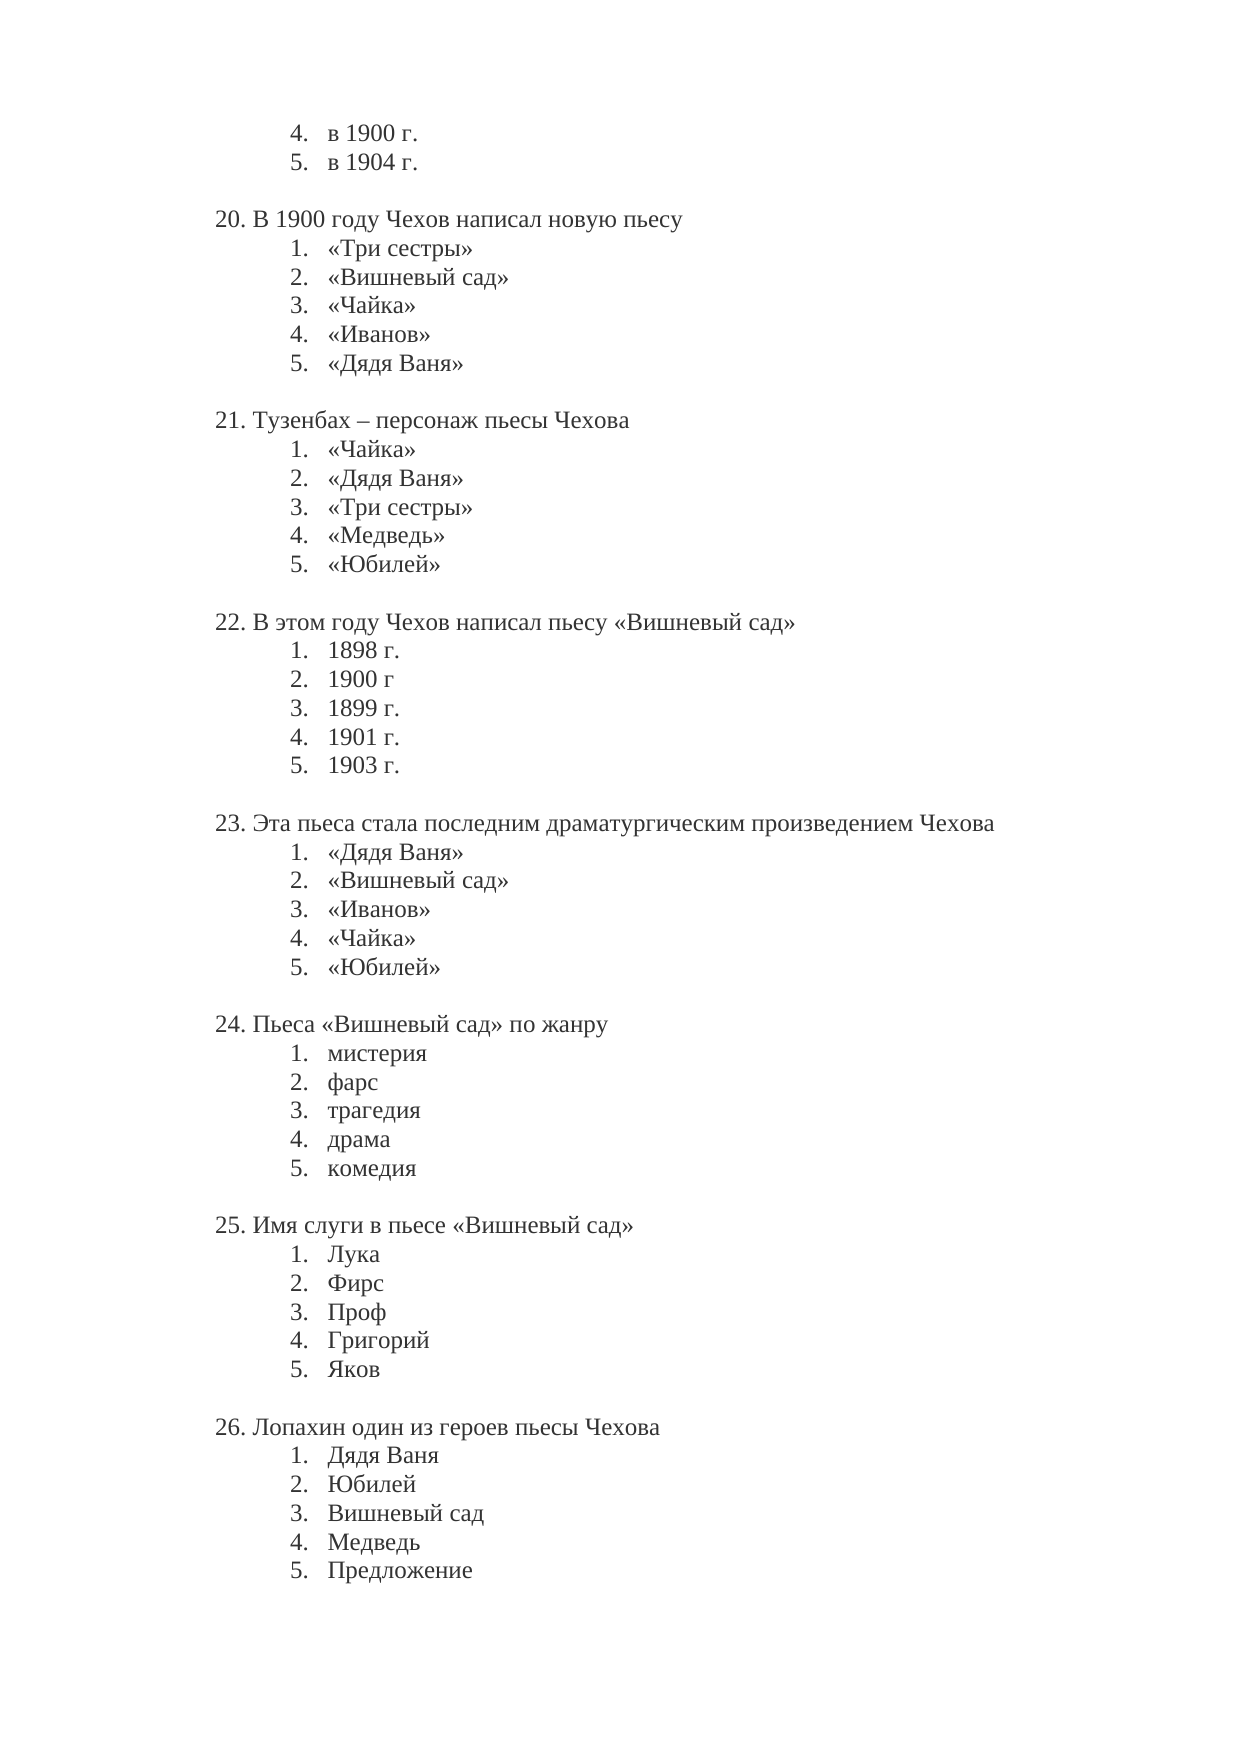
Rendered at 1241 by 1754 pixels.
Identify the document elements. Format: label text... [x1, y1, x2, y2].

list Эта пьеса стала последним драматургическим произведением Чехова [215, 808, 1152, 837]
list драма [290, 1124, 1152, 1153]
list «Юбилей» [290, 549, 1152, 578]
list Дядя Ваня [290, 1441, 1152, 1469]
list «Юбилей» [290, 952, 1152, 981]
list Тузенбах – персонаж пьесы Чехова [215, 406, 1152, 434]
list фарс [290, 1067, 1152, 1096]
list 1899 г. [290, 693, 1152, 722]
list Вишневый сад [290, 1498, 1152, 1527]
list в 1900 г. [290, 118, 1152, 147]
list Медведь [290, 1527, 1152, 1556]
list Предложение [290, 1556, 1152, 1584]
list 1901 г. [290, 722, 1152, 751]
list мистерия [290, 1038, 1152, 1067]
list 1903 г. [290, 751, 1152, 779]
list «Медведь» [290, 521, 1152, 549]
list трагедия [290, 1096, 1152, 1124]
list Имя слуги в пьесе «Вишневый сад» [215, 1211, 1152, 1239]
list 1898 г. [290, 636, 1152, 664]
list в 1904 г. [290, 147, 1152, 176]
list «Дядя Ваня» [290, 463, 1152, 492]
list В 1900 году Чехов написал новую пьесу [215, 204, 1152, 233]
list «Три сестры» [290, 233, 1152, 262]
list «Дядя Ваня» [290, 348, 1152, 377]
list «Три сестры» [290, 492, 1152, 521]
list комедия [290, 1153, 1152, 1182]
list Юбилей [290, 1469, 1152, 1498]
list Лопахин один из героев пьесы Чехова [215, 1412, 1152, 1441]
list «Вишневый сад» [290, 262, 1152, 291]
list «Иванов» [290, 894, 1152, 923]
list «Иванов» [290, 319, 1152, 348]
list 1900 г [290, 664, 1152, 693]
list «Чайка» [290, 434, 1152, 463]
list «Чайка» [290, 291, 1152, 319]
list В этом году Чехов написал пьесу «Вишневый сад» [215, 607, 1152, 636]
list Яков [290, 1354, 1152, 1383]
list «Дядя Ваня» [290, 837, 1152, 866]
list Пьеса «Вишневый сад» по жанру [215, 1009, 1152, 1038]
list Лука [290, 1239, 1152, 1268]
list «Вишневый сад» [290, 866, 1152, 894]
list Григорий [290, 1326, 1152, 1354]
list Проф [290, 1297, 1152, 1326]
list Фирс [290, 1268, 1152, 1297]
list «Чайка» [290, 923, 1152, 952]
